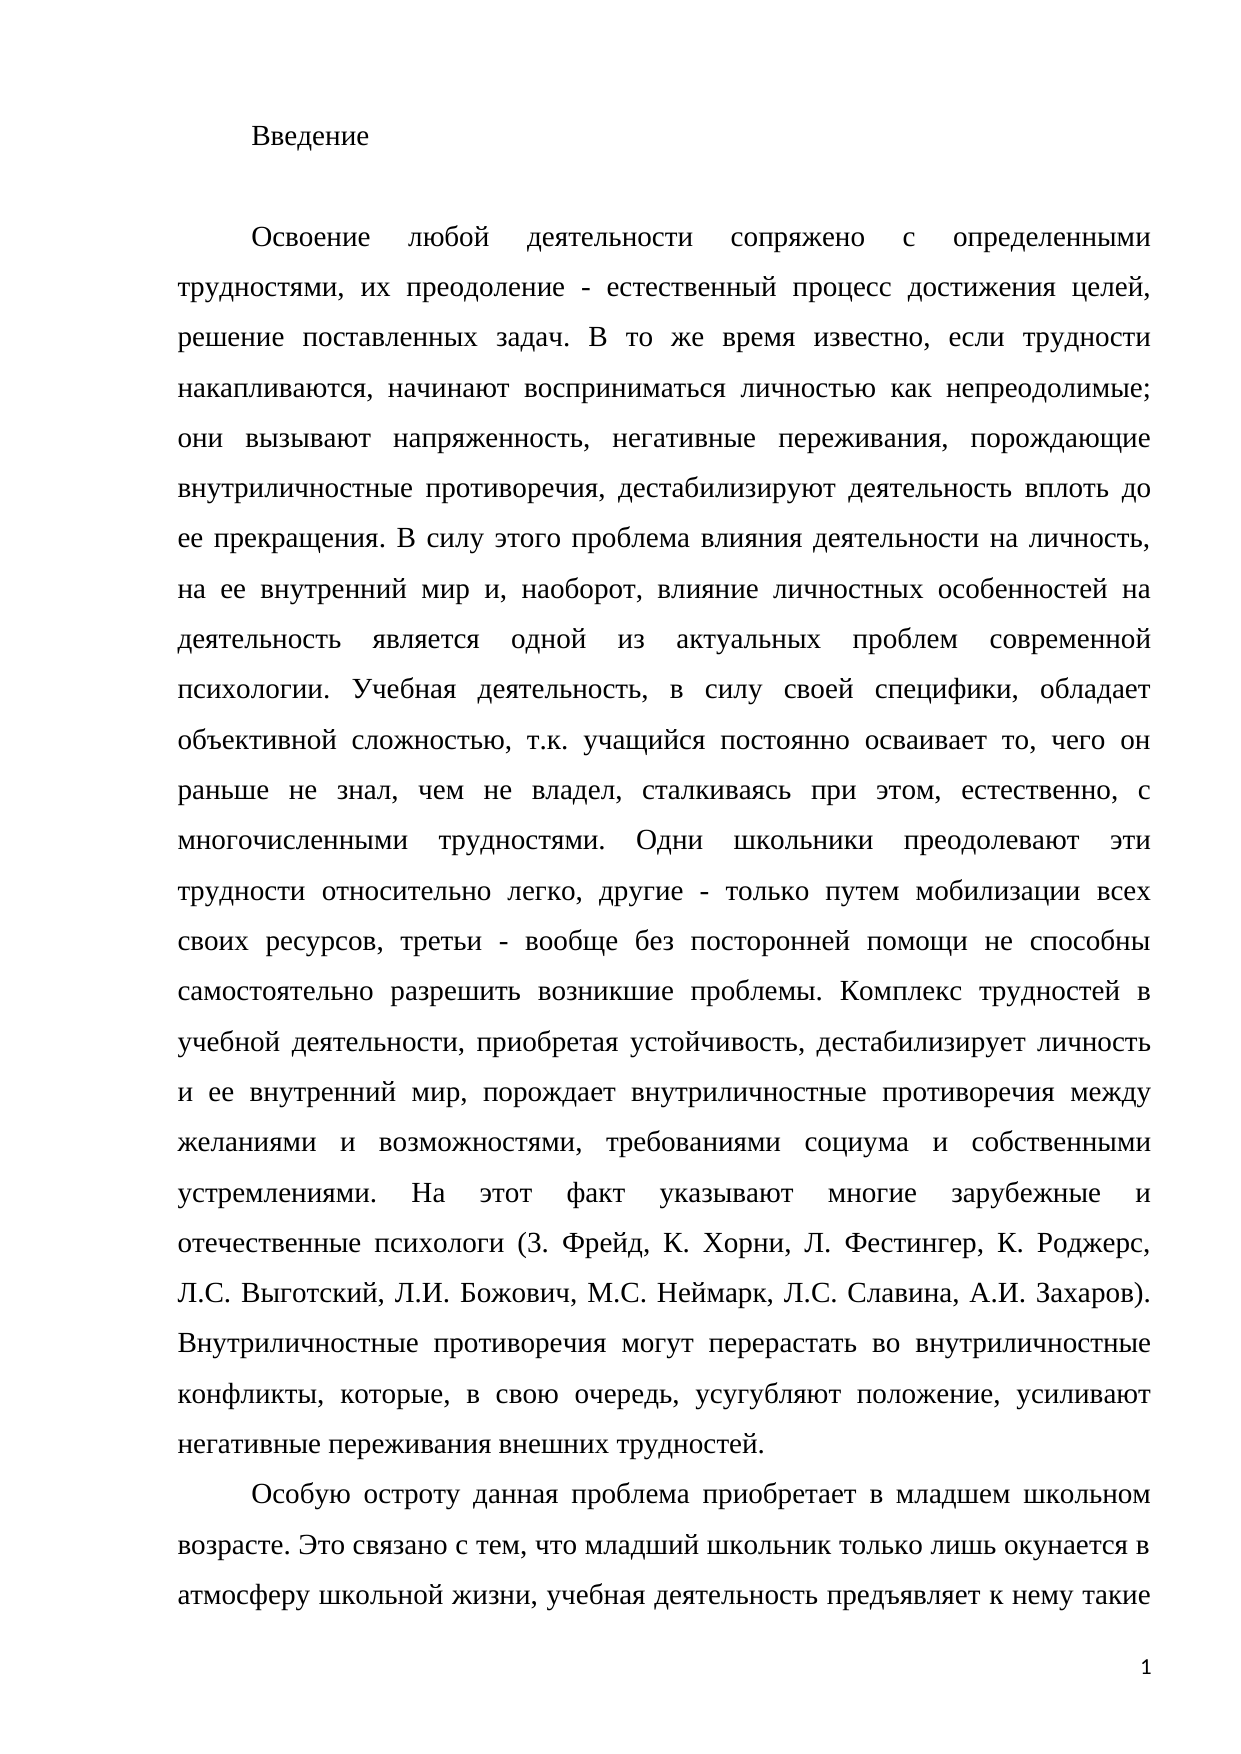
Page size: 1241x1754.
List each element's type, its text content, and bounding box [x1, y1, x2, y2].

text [177, 1477, 1152, 1611]
text Введение [177, 118, 1152, 152]
text Освоение любой деятельности сопряжено с определенными трудностями, их преодоление - естественный процесс достижения целей, решение поставленных задач. В то же время известно, если трудности накапливаются, начинают восприниматься личностью как непреодолимые; они вызывают напряженность, негативные переживания, порождающие внутриличностные противоречия, дестабилизируют деятельность вплоть до ее прекращения. В силу этого проблема влияния деятельности на личность, на ее внутренний мир и, наоборот, влияние личностных особенностей на деятельность является одной из актуальных проблем современной психологии. Учебная деятельность, в силу своей специфики, обладает объективной сложностью, т.к. учащийся постоянно осваивает то, чего он раньше не знал, чем не владел, сталкиваясь при этом, естественно, с многочисленными трудностями. Одни школьники преодолевают эти трудности относительно легко, другие - только путем мобилизации всех своих ресурсов, третьи - вообще без посторонней помощи не способны самостоятельно разрешить возникшие проблемы. Комплекс трудностей в учебной деятельности, приобретая устойчивость, дестабилизирует личность и ее внутренний мир, порождает внутриличностные противоречия между желаниями и возможностями, требованиями социума и собственными устремлениями. На этот факт указывают многие зарубежные и отечественные психологи (3. Фрейд, К. Хорни, Л. Фестингер, К. Роджерс, Л.С. Выготский, Л.И. Божович, М.С. Неймарк, Л.С. Славина, А.И. Захаров). Внутриличностные противоречия могут перерастать во внутриличностные конфликты, которые, в свою очередь, усугубляют положение, усиливают негативные переживания внешних трудностей. [177, 219, 1152, 1460]
